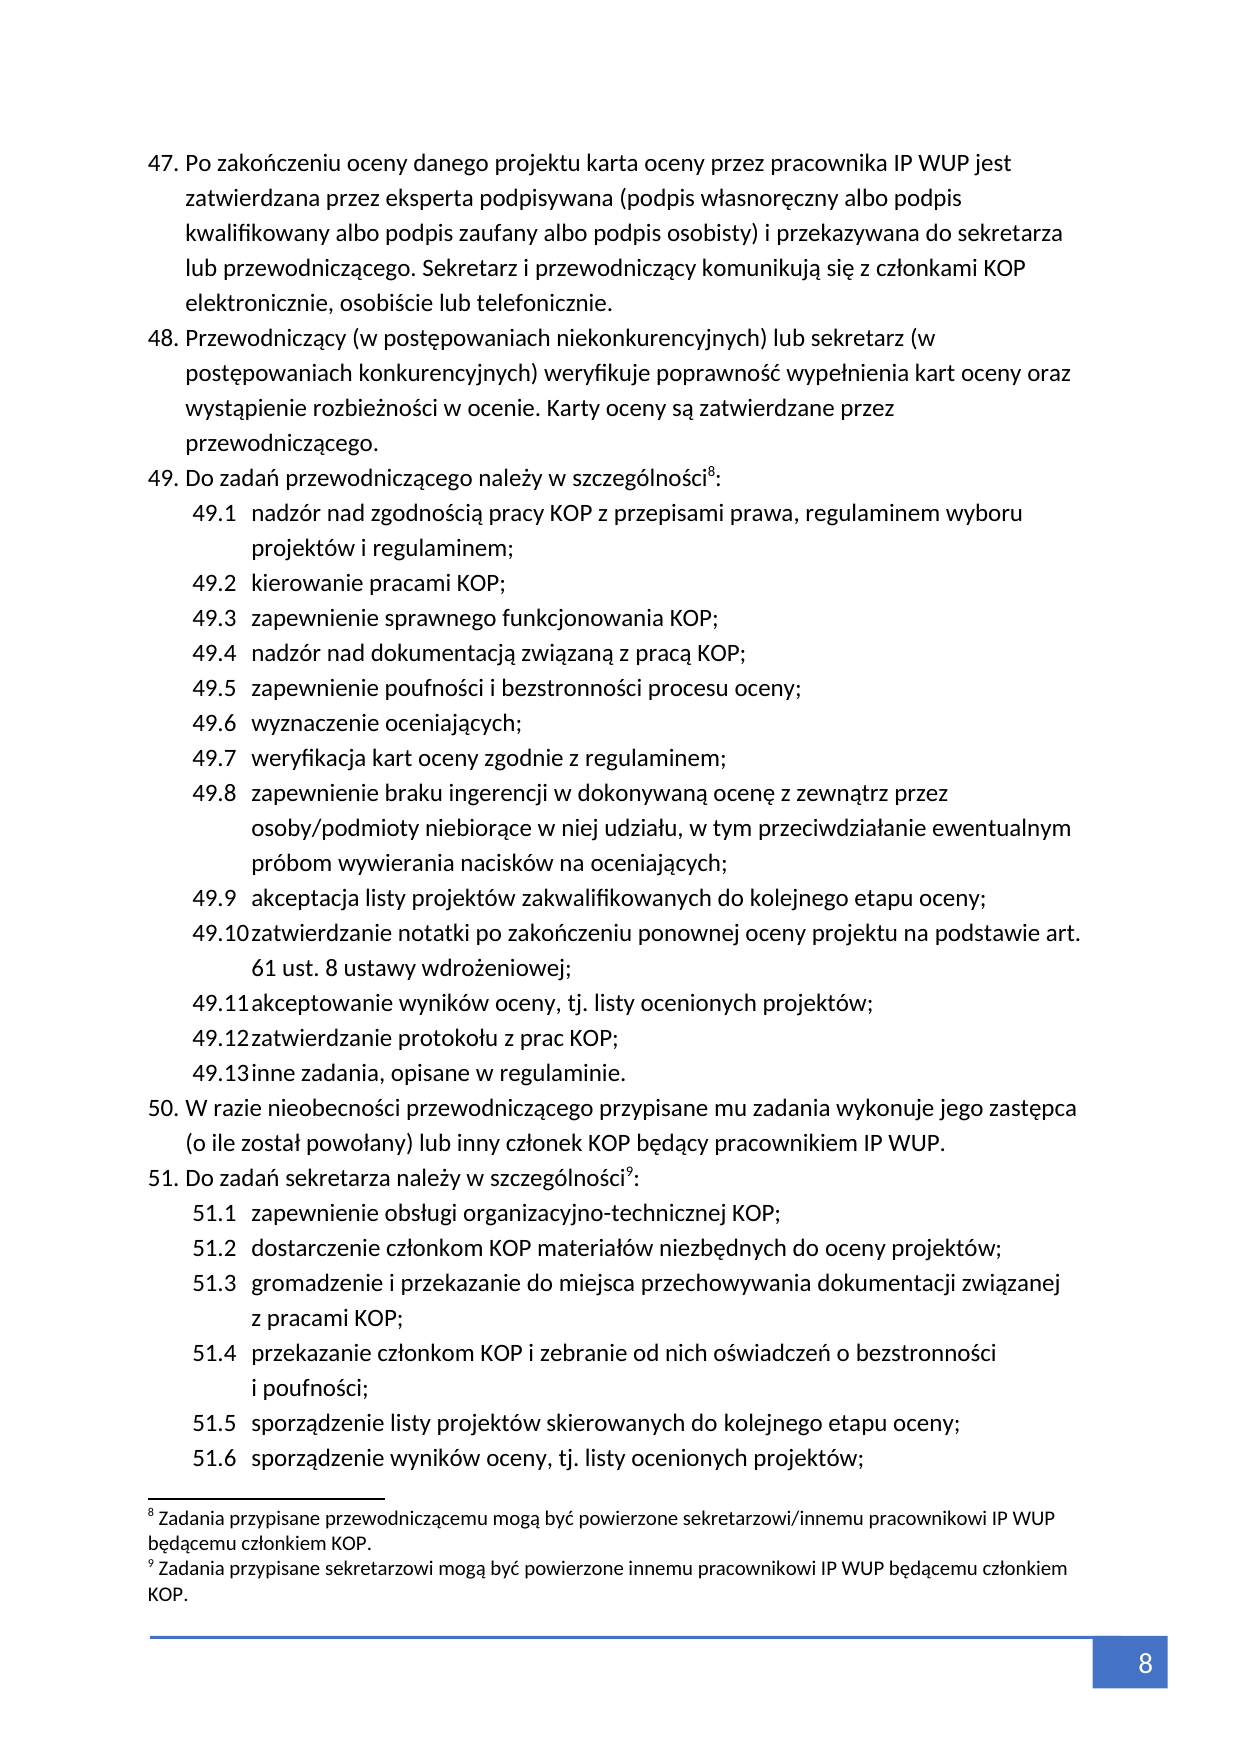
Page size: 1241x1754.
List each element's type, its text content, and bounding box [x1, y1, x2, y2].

list sporządzenie listy projektów skierowanych do kolejnego etapu oceny; [192, 1408, 1093, 1438]
list Do zadań przewodniczącego należy w szczególności: [148, 463, 1093, 493]
list dostarczenie członkom KOP materiałów niezbędnych do oceny projektów; [192, 1233, 1093, 1263]
list weryfikacja kart oceny zgodnie z regulaminem; [192, 743, 1093, 773]
list zatwierdzanie protokołu z prac KOP; [192, 1023, 1093, 1053]
list zapewnienie sprawnego funkcjonowania KOP; [192, 603, 1093, 633]
list Po zakończeniu oceny danego projektu karta oceny przez pracownika IP WUP jest zatwierdzana przez eksperta podpisywana (podpis własnoręczny albo podpis kwalifikowany albo podpis zaufany albo podpis osobisty) i przekazywana do sekretarza lub przewodniczącego. Sekretarz i przewodniczący komunikują się z członkami KOP elektronicznie, osobiście lub telefonicznie. [148, 148, 1093, 318]
list kierowanie pracami KOP; [192, 568, 1093, 598]
list Do zadań sekretarza należy w szczególności: [148, 1163, 1093, 1193]
list zapewnienie obsługi organizacyjno-technicznej KOP; [192, 1198, 1093, 1228]
list zatwierdzanie notatki po zakończeniu ponownej oceny projektu na podstawie art. 61 ust. 8 ustawy wdrożeniowej; [192, 918, 1093, 983]
list akceptacja listy projektów zakwalifikowanych do kolejnego etapu oceny; [192, 883, 1093, 913]
list gromadzenie i przekazanie do miejsca przechowywania dokumentacji związanej z pracami KOP; [192, 1268, 1093, 1333]
list przekazanie członkom KOP i zebranie od nich oświadczeń o bezstronności i poufności; [192, 1338, 1093, 1403]
list W razie nieobecności przewodniczącego przypisane mu zadania wykonuje jego zastępca (o ile został powołany) lub inny członek KOP będący pracownikiem IP WUP. [148, 1093, 1093, 1158]
list akceptowanie wyników oceny, tj. listy ocenionych projektów; [192, 988, 1093, 1018]
list nadzór nad zgodnością pracy KOP z przepisami prawa, regulaminem wyboru projektów i regulaminem; [192, 498, 1093, 563]
list sporządzenie wyników oceny, tj. listy ocenionych projektów; [192, 1443, 1093, 1473]
list nadzór nad dokumentacją związaną z pracą KOP; [192, 638, 1093, 668]
list Przewodniczący (w postępowaniach niekonkurencyjnych) lub sekretarz (w postępowaniach konkurencyjnych) weryfikuje poprawność wypełnienia kart oceny oraz wystąpienie rozbieżności w ocenie. Karty oceny są zatwierdzane przez przewodniczącego. [148, 323, 1093, 458]
list zapewnienie braku ingerencji w dokonywaną ocenę z zewnątrz przez osoby/podmioty niebiorące w niej udziału, w tym przeciwdziałanie ewentualnym próbom wywierania nacisków na oceniających; [192, 778, 1093, 878]
list wyznaczenie oceniających; [192, 708, 1093, 738]
list zapewnienie poufności i bezstronności procesu oceny; [192, 673, 1093, 703]
list inne zadania, opisane w regulaminie. [192, 1058, 1093, 1088]
